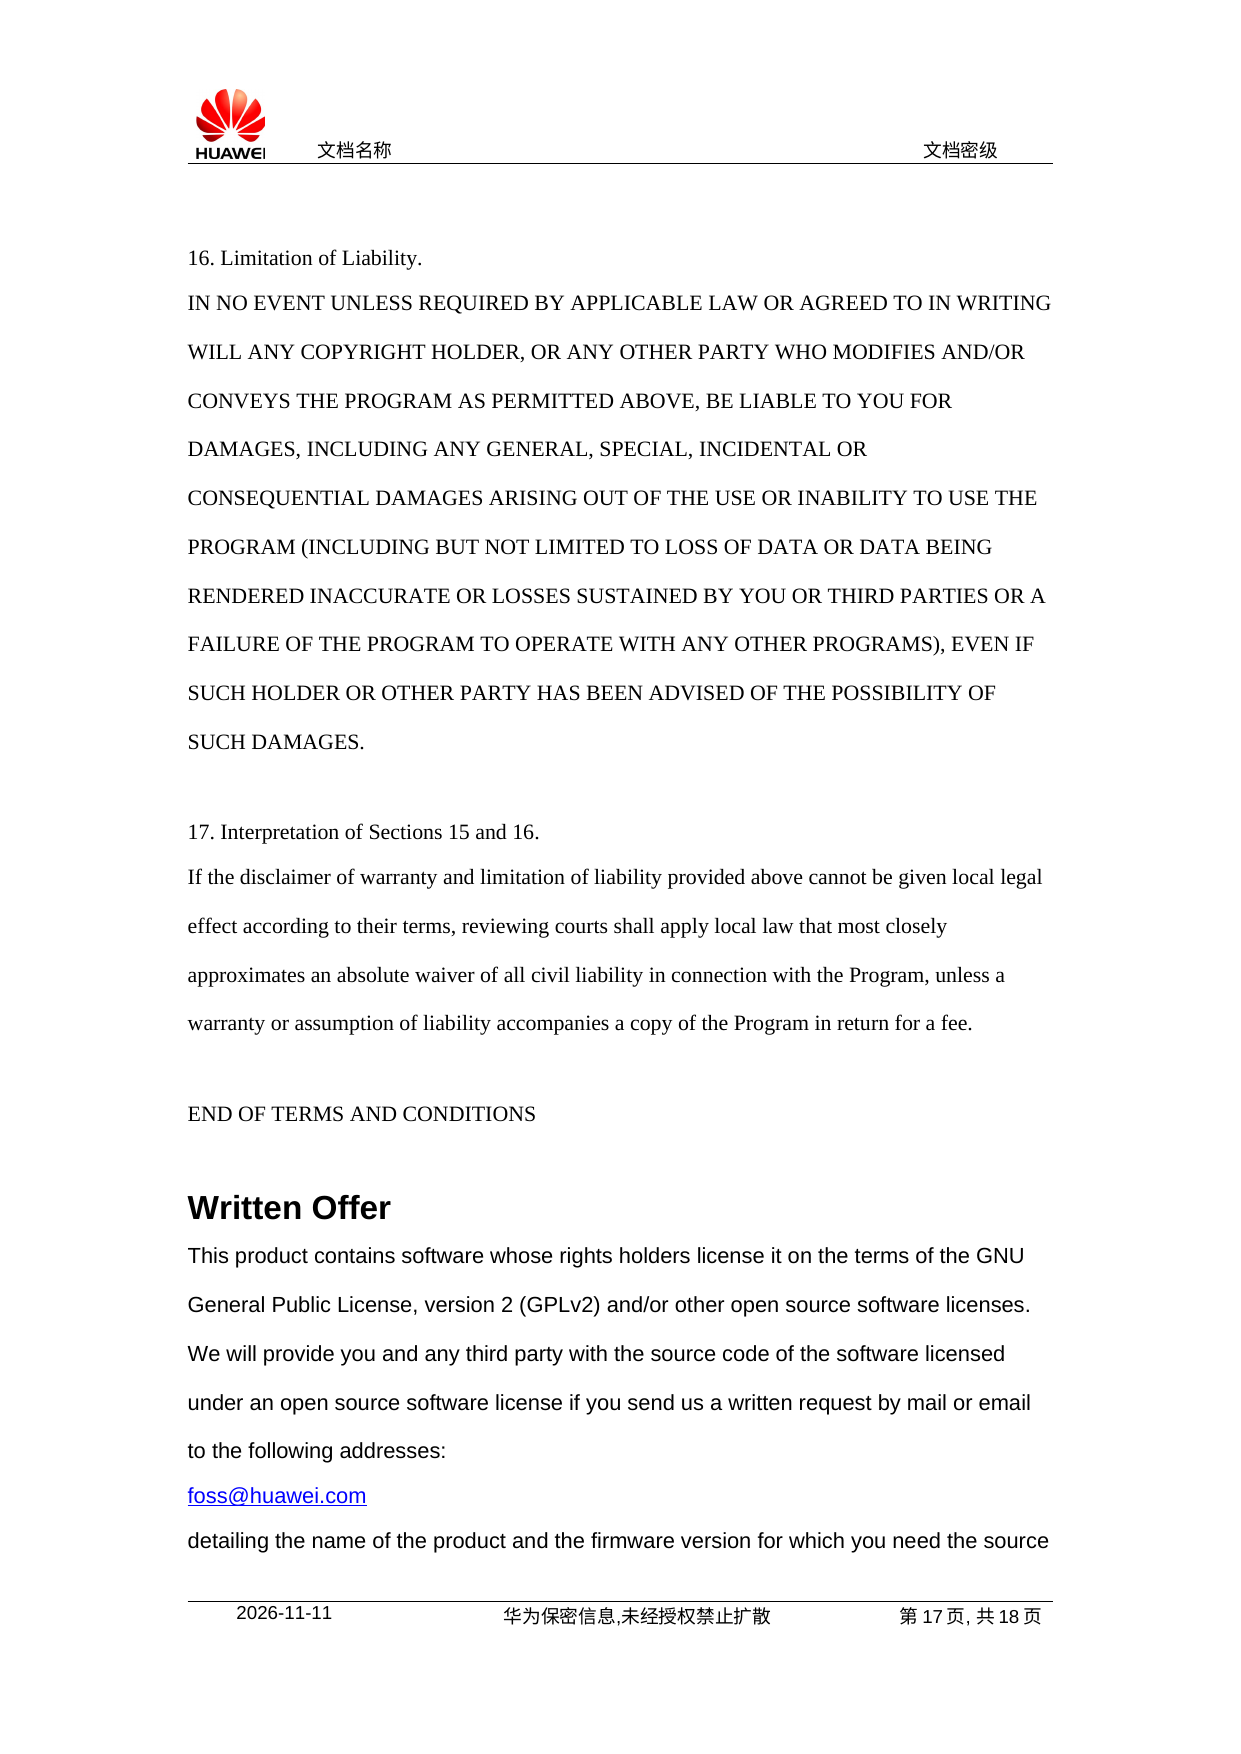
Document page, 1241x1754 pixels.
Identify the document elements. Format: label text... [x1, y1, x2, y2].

text END OF TERMS AND CONDITIONS [187, 1097, 1053, 1129]
text IN NO EVENT UNLESS REQUIRED BY APPLICABLE LAW OR AGREED TO IN WRITING WILL ANY COPYRIGHT HOLDER, OR ANY OTHER PARTY WHO MODIFIES AND/OR CONVEYS THE PROGRAM AS PERMITTED ABOVE, BE LIABLE TO YOU FOR DAMAGES, INCLUDING ANY GENERAL, SPECIAL, INCIDENTAL OR CONSEQUENTIAL DAMAGES ARISING OUT OF THE USE OR INABILITY TO USE THE PROGRAM (INCLUDING BUT NOT LIMITED TO LOSS OF DATA OR DATA BEING RENDERED INACCURATE OR LOSSES SUSTAINED BY YOU OR THIRD PARTIES OR A FAILURE OF THE PROGRAM TO OPERATE WITH ANY OTHER PROGRAMS), EVEN IF SUCH HOLDER OR OTHER PARTY HAS BEEN ADVISED OF THE POSSIBILITY OF SUCH DAMAGES. [187, 286, 1053, 758]
text This product contains software whose rights holders license it on the terms of the GNU General Public License, version 2 (GPLv2) and/or other open source software licenses. We will provide you and any third party with the source code of the software licensed under an open source software license if you send us a written request by mail or email to the following addresses: [187, 1239, 1053, 1467]
text 16. Limitation of Liability. [187, 241, 1053, 274]
text foss@huawei.com [187, 1480, 1053, 1512]
text Written Offer [187, 1174, 1053, 1239]
text detailing the name of the product and the firmware version for which you need the source code and indicating how we can contact you. [187, 1525, 1053, 1557]
picture [196, 89, 265, 159]
text 17. Interpretation of Sections 15 and 16. [187, 815, 1053, 848]
text If the disclaimer of warranty and limitation of liability provided above cannot be given local legal effect according to their terms, reviewing courts shall apply local law that most closely approximates an absolute waiver of all civil liability in connection with the Program, unless a warranty or assumption of liability accompanies a copy of the Program in return for a fee. [187, 861, 1053, 1039]
